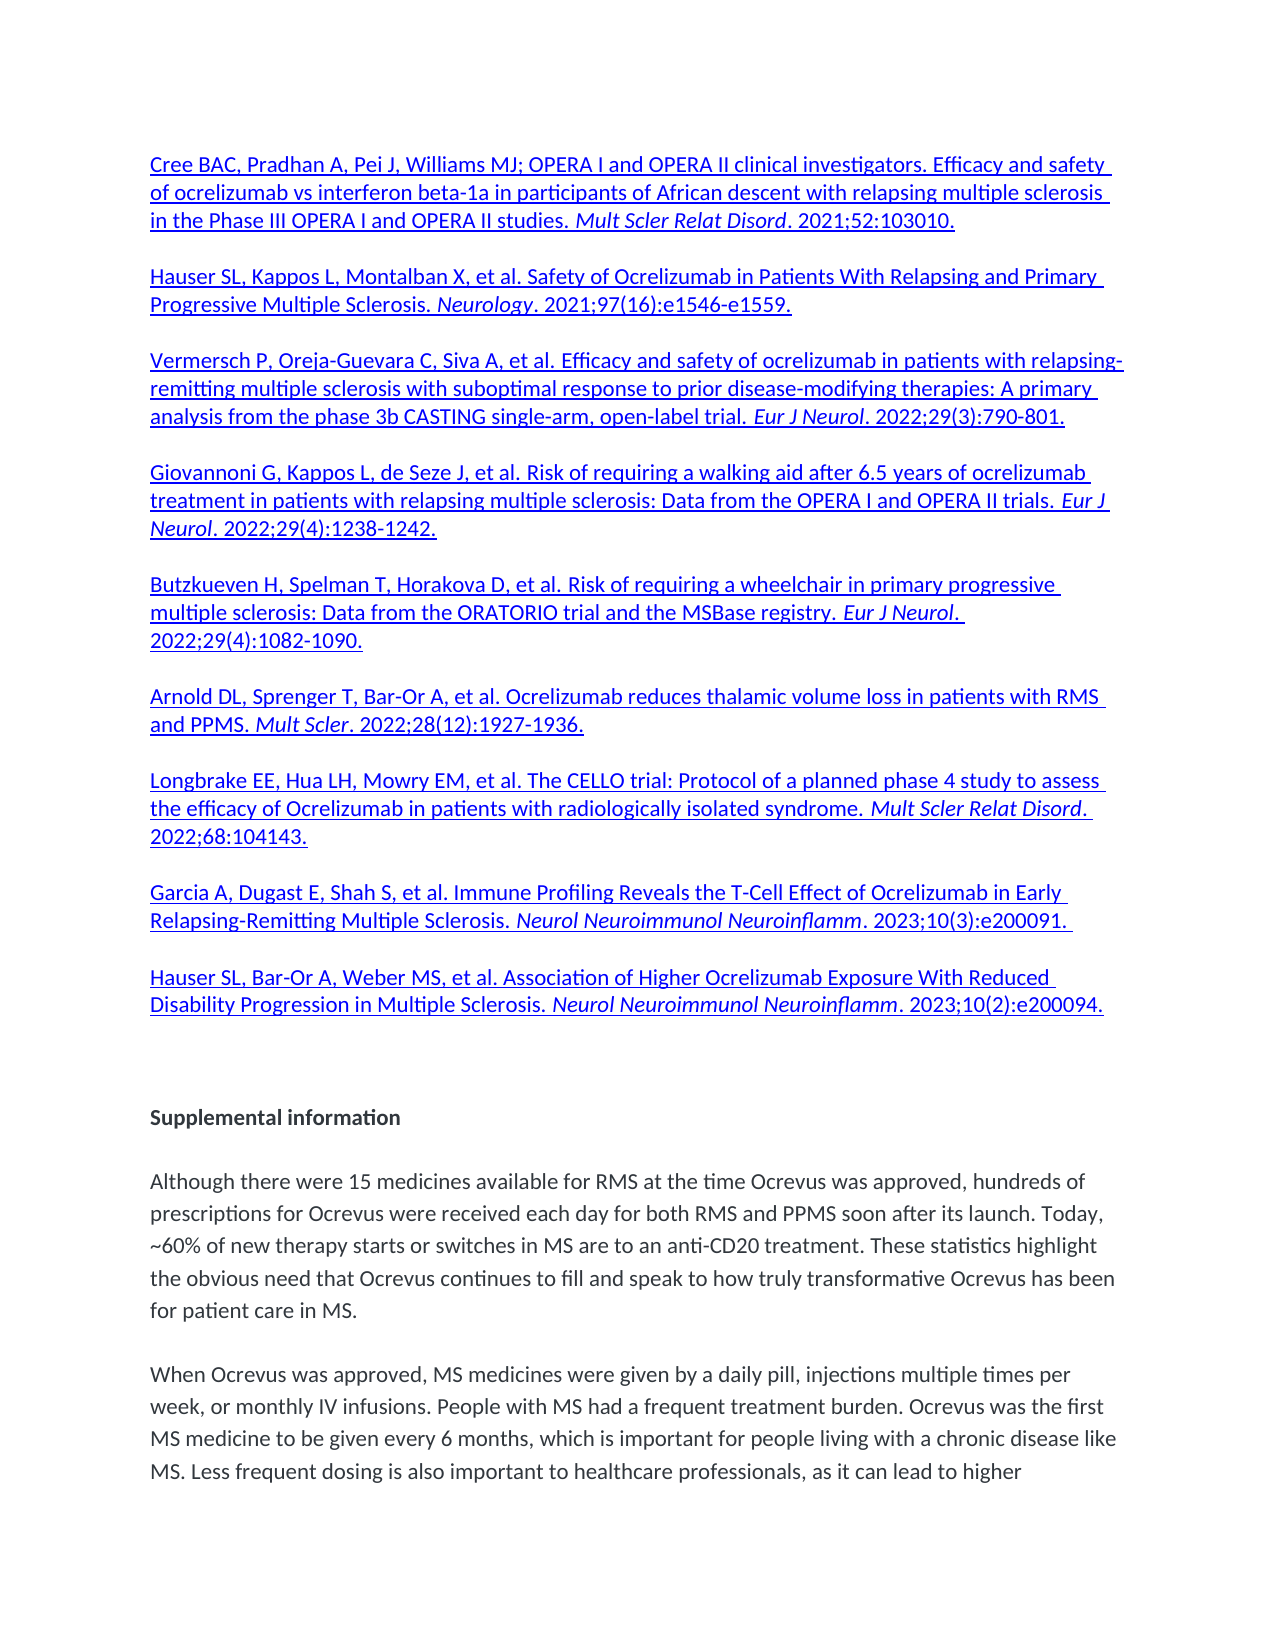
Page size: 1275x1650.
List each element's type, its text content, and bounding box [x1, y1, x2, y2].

text Longbrake EE, Hua LH, Mowry EM, et al. The CELLO trial: Protocol of a planned phase 4 study to assess the efficacy of Ocrelizumab in patients with radiologically isolated syndrome. Mult Scler Relat Disord. 2022;68:104143. [150, 766, 1125, 851]
text Garcia A, Dugast E, Shah S, et al. Immune Profiling Reveals the T-Cell Effect of Ocrelizumab in Early Relapsing-Remitting Multiple Sclerosis. Neurol Neuroimmunol Neuroinflamm. 2023;10(3):e200091. [150, 878, 1125, 934]
text Although there were 15 medicines available for RMS at the time Ocrevus was approved, hundreds of prescriptions for Ocrevus were received each day for both RMS and PPMS soon after its launch. Today, ~60% of new therapy starts or switches in MS are to an anti-CD20 treatment. These statistics highlight the obvious need that Ocrevus continues to fill and speak to how truly transformative Ocrevus has been for patient care in MS. [150, 1167, 1125, 1324]
text Arnold DL, Sprenger T, Bar-Or A, et al. Ocrelizumab reduces thalamic volume loss in patients with RMS and PPMS. Mult Scler. 2022;28(12):1927-1936. [150, 682, 1125, 738]
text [150, 1360, 1125, 1485]
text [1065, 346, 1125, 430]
text Hauser SL, Kappos L, Montalban X, et al. Safety of Ocrelizumab in Patients With Relapsing and Primary Progressive Multiple Sclerosis. Neurology. 2021;97(16):e1546-e1559. [792, 262, 1125, 318]
text Giovannoni G, Kappos L, de Seze J, et al. Risk of requiring a walking aid after 6.5 years of ocrelizumab treatment in patients with relapsing multiple sclerosis: Data from the OPERA I and OPERA II trials. Eur J Neurol. 2022;29(4):1238-1242. [437, 458, 1125, 542]
text Supplemental information [150, 1103, 1125, 1131]
text Butzkueven H, Spelman T, Horakova D, et al. Risk of requiring a wheelchair in primary progressive multiple sclerosis: Data from the ORATORIO trial and the MSBase registry. Eur J Neurol. 2022;29(4):1082-1090. [363, 570, 1125, 654]
